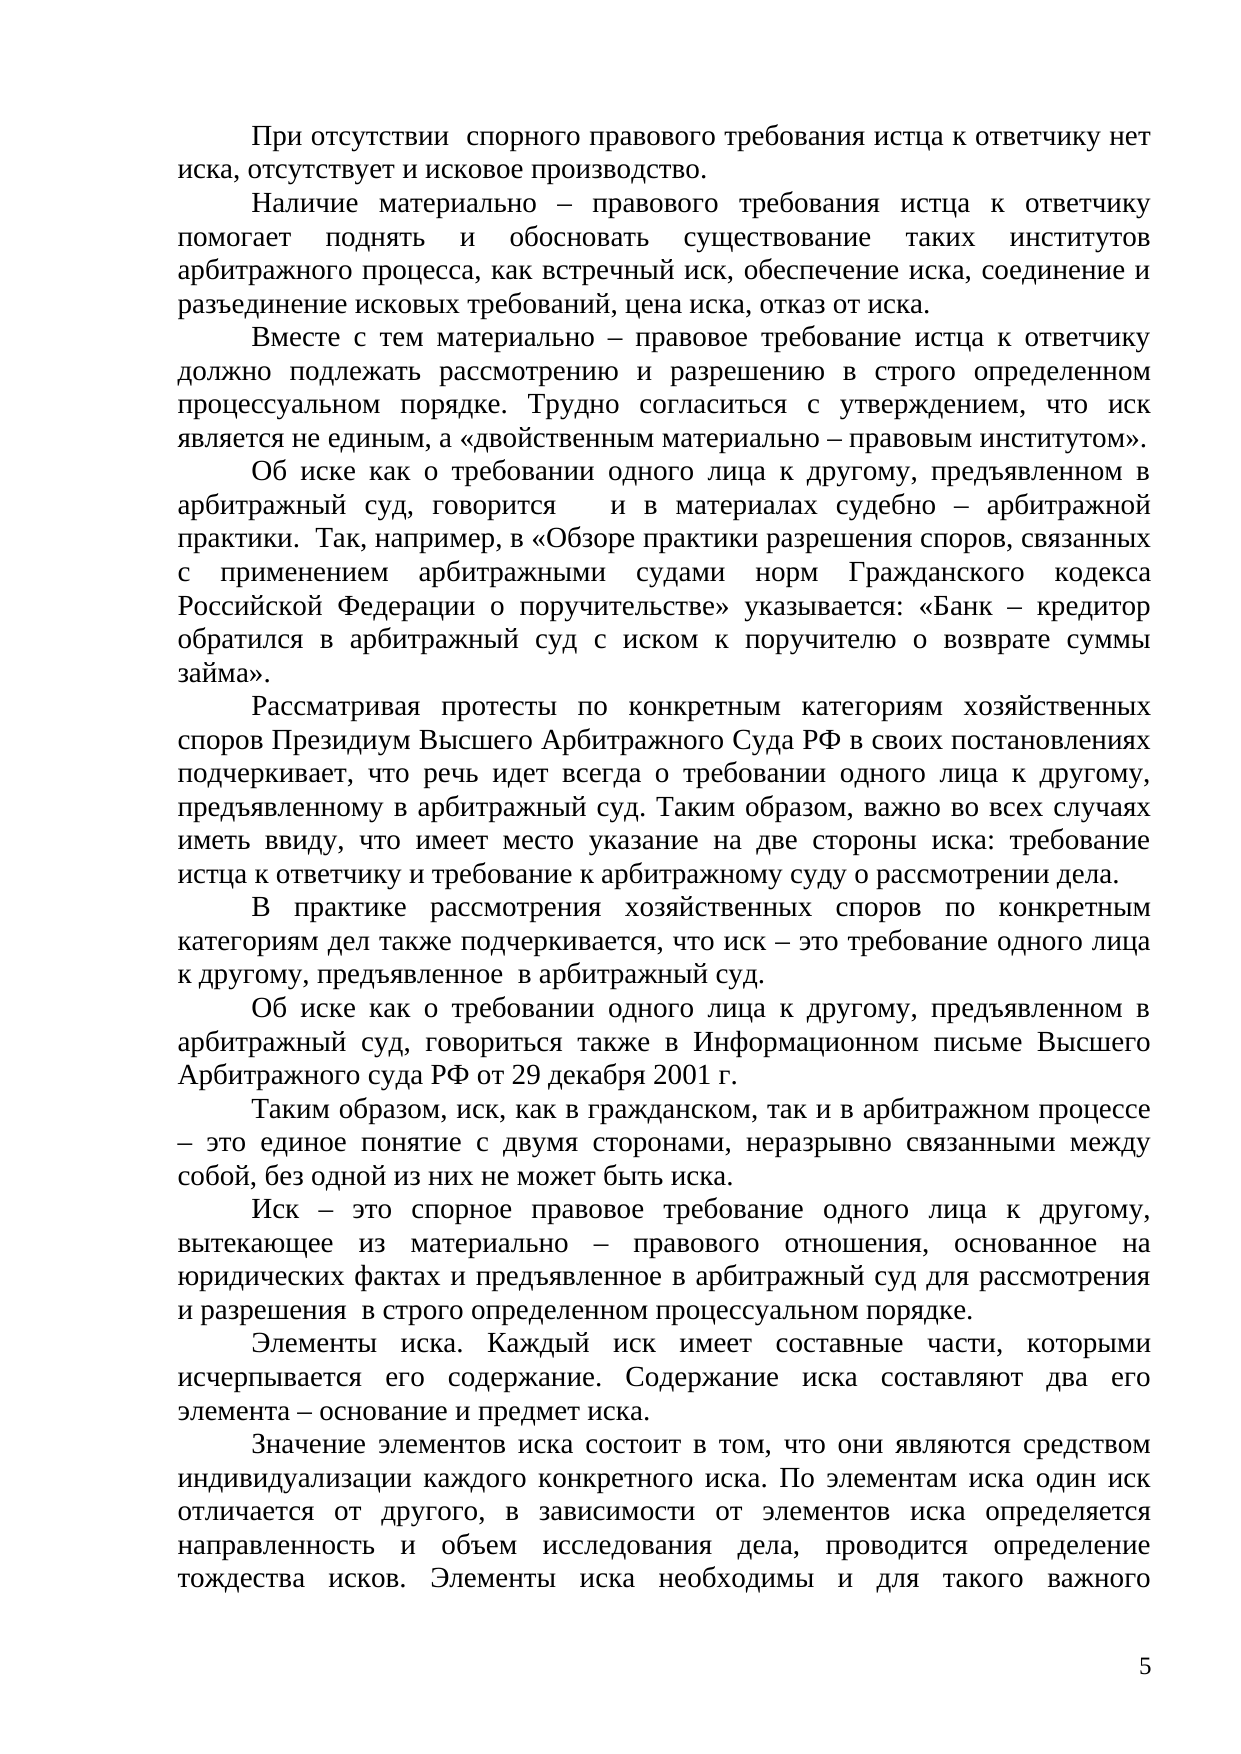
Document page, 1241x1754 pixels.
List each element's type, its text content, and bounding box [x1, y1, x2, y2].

text Об иске как о требовании одного лица к другому, предъявленном в арбитражный суд, говориться также в Информационном письме Высшего Арбитражного суда РФ от 29 декабря 2001 г. [177, 990, 1152, 1091]
text В практике рассмотрения хозяйственных споров по конкретным категориям дел также подчеркивается, что иск – это требование одного лица к другому, предъявленное в арбитражный суд. [177, 889, 1152, 990]
text Иск – это спорное правовое требование одного лица к другому, вытекающее из материально – правового отношения, основанное на юридических фактах и предъявленное в арбитражный суд для рассмотрения и разрешения в строго определенном процессуальном порядке. [177, 1191, 1152, 1326]
text Об иске как о требовании одного лица к другому, предъявленном в арбитражный суд, говорится и в материалах судебно – арбитражной практики. Так, например, в «Обзоре практики разрешения споров, связанных с применением арбитражными судами норм Гражданского кодекса Российской Федерации о поручительстве» указывается: «Банк – кредитор обратился в арбитражный суд с иском к поручителю о возврате суммы займа». [177, 453, 1152, 688]
text При отсутствии спорного правового требования истца к ответчику нет иска, отсутствует и исковое производство. [177, 118, 1152, 185]
text Таким образом, иск, как в гражданском, так и в арбитражном процессе – это единое понятие с двумя сторонами, неразрывно связанными между собой, без одной из них не может быть иска. [177, 1091, 1152, 1191]
text Наличие материально – правового требования истца к ответчику помогает поднять и обосновать существование таких институтов арбитражного процесса, как встречный иск, обеспечение иска, соединение и разъединение исковых требований, цена иска, отказ от иска. [177, 185, 1152, 319]
text Вместе с тем материально – правовое требование истца к ответчику должно подлежать рассмотрению и разрешению в строго определенном процессуальном порядке. Трудно согласиться с утверждением, что иск является не единым, а «двойственным материально – правовым институтом». [177, 319, 1152, 453]
text Рассматривая протесты по конкретным категориям хозяйственных споров Президиум Высшего Арбитражного Суда РФ в своих постановлениях подчеркивает, что речь идет всегда о требовании одного лица к другому, предъявленному в арбитражный суд. Таким образом, важно во всех случаях иметь ввиду, что имеет место указание на две стороны иска: требование истца к ответчику и требование к арбитражному суду о рассмотрении дела. [177, 688, 1152, 889]
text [177, 1426, 1152, 1594]
text Элементы иска. Каждый иск имеет составные части, которыми исчерпывается его содержание. Содержание иска составляют два его элемента – основание и предмет иска. [177, 1326, 1152, 1426]
